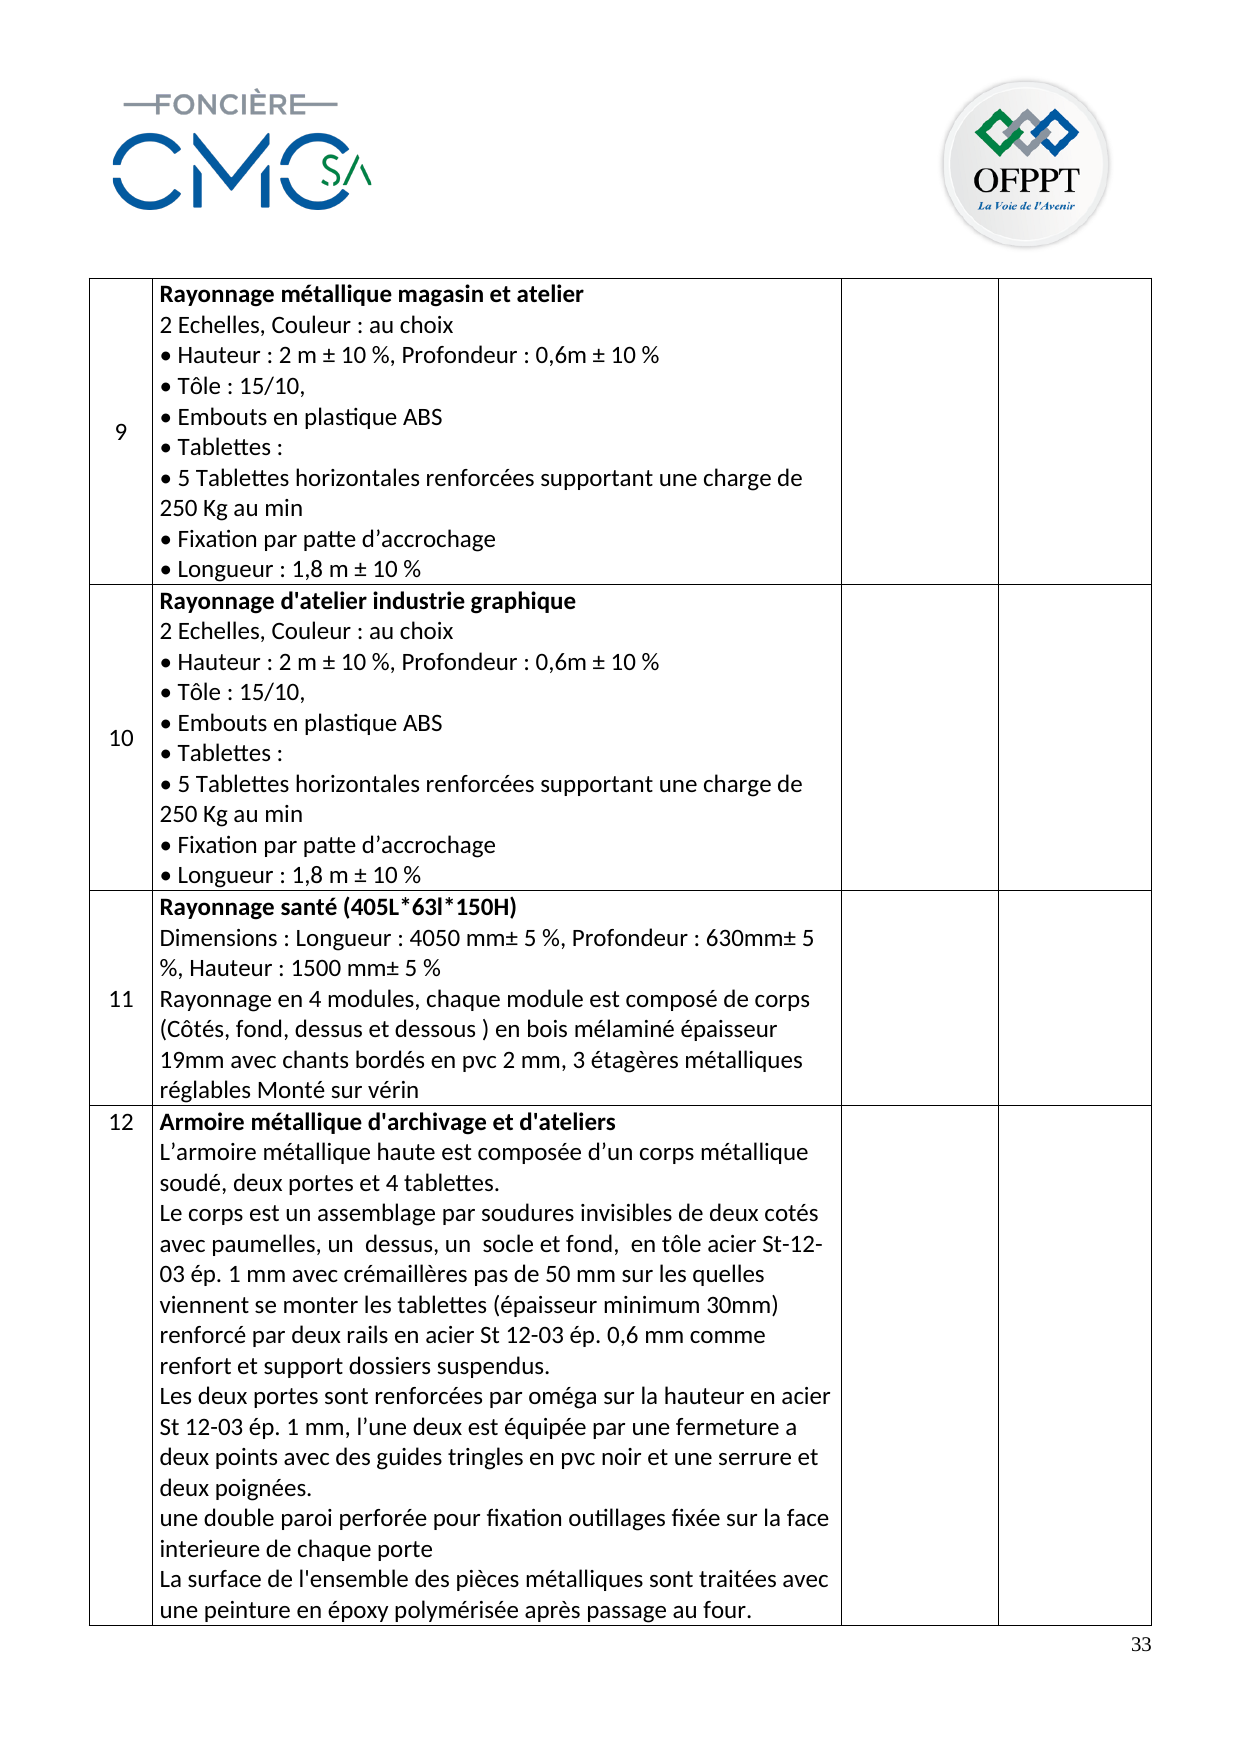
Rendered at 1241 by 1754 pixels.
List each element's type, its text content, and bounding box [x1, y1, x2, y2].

table_cell [842, 1106, 998, 1625]
picture [112, 88, 372, 210]
table_cell [842, 891, 998, 1105]
table_cell Rayonnage métallique magasin et atelier 2 Echelles, Couleur : au choix • Hauteur : 2 m ± 10 %, Profondeur : 0,6m ± 10 % • Tôle : 15/10, • Embouts en plastique ABS • Tablettes : • 5 Tablettes horizontales renforcées supportant une charge de 250 Kg au min • Fixation par patte d’accrochage • Longueur : 1,8 m ± 10 % [153, 279, 841, 584]
table_cell [999, 891, 1151, 1105]
table_cell [842, 279, 998, 584]
table_cell [999, 585, 1151, 890]
table_cell [999, 279, 1151, 584]
table_cell [999, 1106, 1151, 1625]
table_cell Rayonnage d'atelier industrie graphique 2 Echelles, Couleur : au choix • Hauteur : 2 m ± 10 %, Profondeur : 0,6m ± 10 % • Tôle : 15/10, • Embouts en plastique ABS • Tablettes : • 5 Tablettes horizontales renforcées supportant une charge de 250 Kg au min • Fixation par patte d’accrochage • Longueur : 1,8 m ± 10 % [153, 585, 841, 890]
table_cell 11 [90, 891, 152, 1105]
table_cell Rayonnage santé (405L*63l*150H) Dimensions : Longueur : 4050 mm± 5 %, Profondeur : 630mm± 5 %, Hauteur : 1500 mm± 5 % Rayonnage en 4 modules, chaque module est composé de corps (Côtés, fond, dessus et dessous ) en bois mélaminé épaisseur 19mm avec chants bordés en pvc 2 mm, 3 étagères métalliques réglables Monté sur vérin [153, 891, 841, 1105]
table_cell 9 [90, 279, 152, 584]
table_cell 12 [90, 1106, 152, 1625]
picture [935, 73, 1116, 254]
table_cell [842, 585, 998, 890]
table_cell 10 [90, 585, 152, 890]
